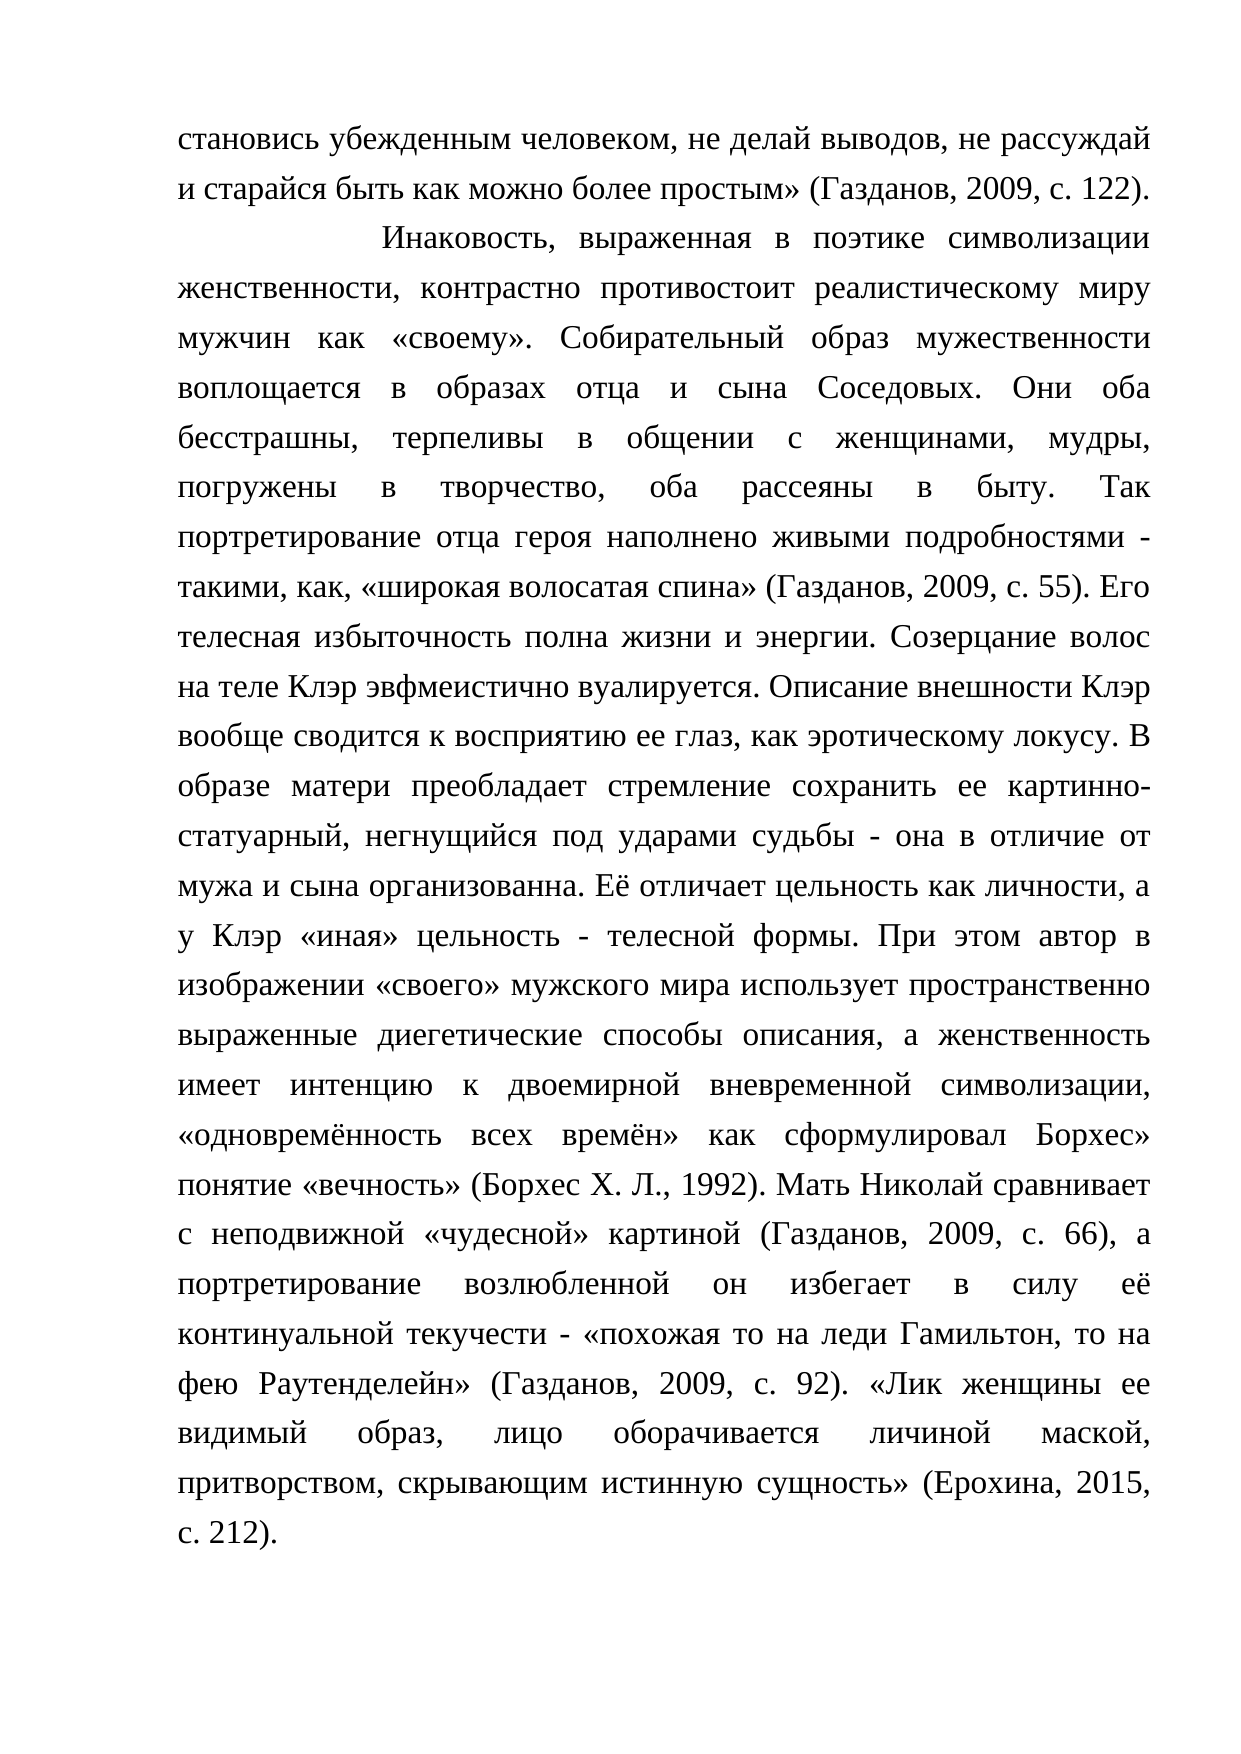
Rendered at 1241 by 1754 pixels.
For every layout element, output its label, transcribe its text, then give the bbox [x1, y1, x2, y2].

text Инаковость, выраженная в поэтике символизации женственности, контрастно противостоит реалистическому миру мужчин как «своему». Собирательный образ мужественности воплощается в образах отца и сына Соседовых. Они оба бесстрашны, терпеливы в общении с женщинами, мудры, погружены в творчество, оба рассеяны в быту. Так портретирование отца героя наполнено живыми подробностями - такими, как, «широкая волосатая спина» (Газданов, 2009, с. 55). Его телесная избыточность полна жизни и энергии. Созерцание волос на теле Клэр эвфмеистично вуалируется. Описание внешности Клэр вообще сводится к восприятию ее глаз, как эротическому локусу. В образе матери преобладает стремление сохранить ее картинно-статуарный, негнущийся под ударами судьбы - она в отличие от мужа и сына организованна. Её отличает цельность как личности, а у Клэр «иная» цельность - телесной формы. При этом автор в изображении «своего» мужского мира использует пространственно выраженные диегетические способы описания, а женственность имеет интенцию к двоемирной вневременной символизации, «одновремённость всех времён» как сформулировал Борхес» понятие «вечность» (Борхес Х. Л., 1992). Мать Николай сравнивает с неподвижной «чудесной» картиной (Газданов, 2009, с. 66), а портретирование возлюбленной он избегает в силу её континуальной текучести - «похожая то на леди Гамильтон, то на фею Раутенделейн» (Газданов, 2009, с. 92). «Лик женщины ее видимый образ, лицо оборачивается личиной маской, притворством, скрывающим истинную сущность» (Ерохина, 2015, с. 212). [177, 218, 1152, 1551]
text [177, 118, 1152, 206]
